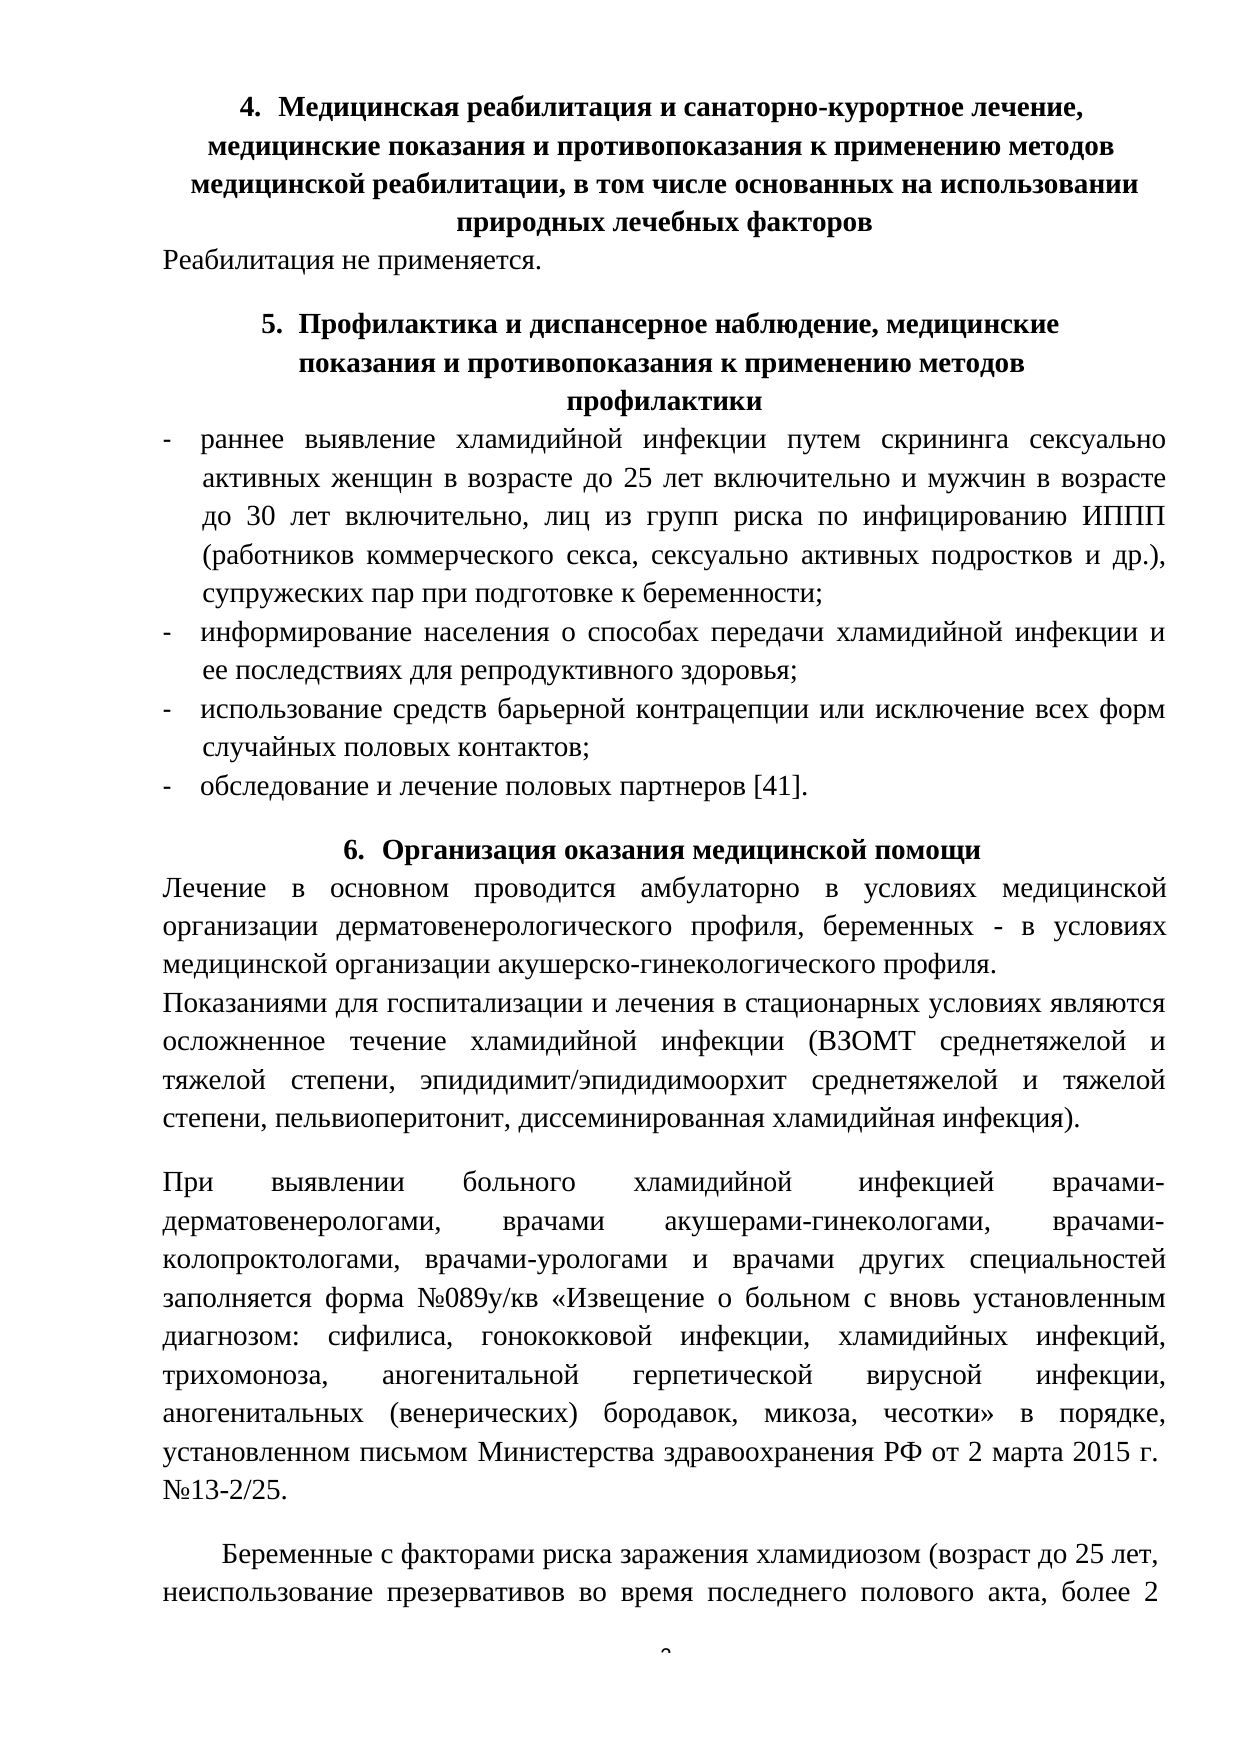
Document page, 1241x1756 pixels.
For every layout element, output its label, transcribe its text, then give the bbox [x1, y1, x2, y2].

table_cell врачами [453, 1202, 619, 1241]
table_cell дерматовенерологами, [157, 1202, 453, 1241]
table_cell акушерами-гинекологами, [619, 1202, 1024, 1241]
table_header врачами- [1024, 1158, 1171, 1202]
text медицинской реабилитации, в том числе основанных на использовании природных лечебных факторов [188, 166, 1141, 238]
list использование средств барьерной контрацепции или исключение всех форм случайных половых контактов; [162, 691, 1166, 763]
table_cell врачами- [1024, 1202, 1171, 1241]
list обследование и лечение половых партнеров [41]. [162, 768, 1184, 801]
subtitle Профилактика и диспансерное наблюдение, медицинские показания и противопоказания к применению методов [261, 307, 1067, 378]
subtitle Медицинская реабилитация и санаторно-курортное лечение, медицинские показания и противопоказания к применению методов [207, 89, 1122, 161]
list раннее выявление хламидийной инфекции путем скрининга сексуально активных женщин в возрасте до 25 лет включительно и мужчин в возрасте до 30 лет включительно, лиц из групп риска по инфицированию ИППП (работников коммерческого секса, сексуально активных подростков и др.), супружеских пар при подготовке к беременности; [162, 421, 1166, 609]
text профилактики [188, 383, 1141, 417]
text Реабилитация не применяется. [162, 243, 1184, 276]
table_header При выявлении [157, 1158, 453, 1202]
list информирование населения о способах передачи хламидийной инфекции и ее последствиях для репродуктивного здоровья; [162, 614, 1166, 686]
text колопроктологами, врачами-урологами и врачами других специальностей заполняется форма №089у/кв «Извещение о больном с вновь установленным диагнозом: сифилиса, гонококковой инфекции, хламидийных инфекций, трихомоноза, аногенитальной герпетической вирусной инфекции, аногенитальных (венерических) бородавок, микоза, чесотки» в порядке, установленном письмом Министерства здравоохранения РФ от 2 марта 2015 г. [162, 1241, 1166, 1467]
text Лечение в основном проводится амбулаторно в условиях медицинской организации дерматовенерологического профиля, беременных - в условиях медицинской организации акушерско-гинекологического профиля. [162, 870, 1167, 980]
text Беременные с факторами риска заражения хламидиозом (возраст до 25 лет, неиспользование презервативов во время последнего полового акта, более 2 [162, 1536, 1184, 1608]
table_header хламидийной инфекцией [619, 1158, 1024, 1202]
text Показаниями для госпитализации и лечения в стационарных условиях являются осложненное течение хламидийной инфекции (ВЗОМТ среднетяжелой и тяжелой степени, эпидидимит/эпидидимоорхит среднетяжелой и тяжелой степени, пельвиоперитонит, диссеминированная хламидийная инфекция). [162, 985, 1166, 1134]
text №13-2/25. [162, 1472, 1184, 1506]
subtitle Организация оказания медицинской помощи [343, 832, 1184, 865]
table_header больного [453, 1158, 619, 1202]
